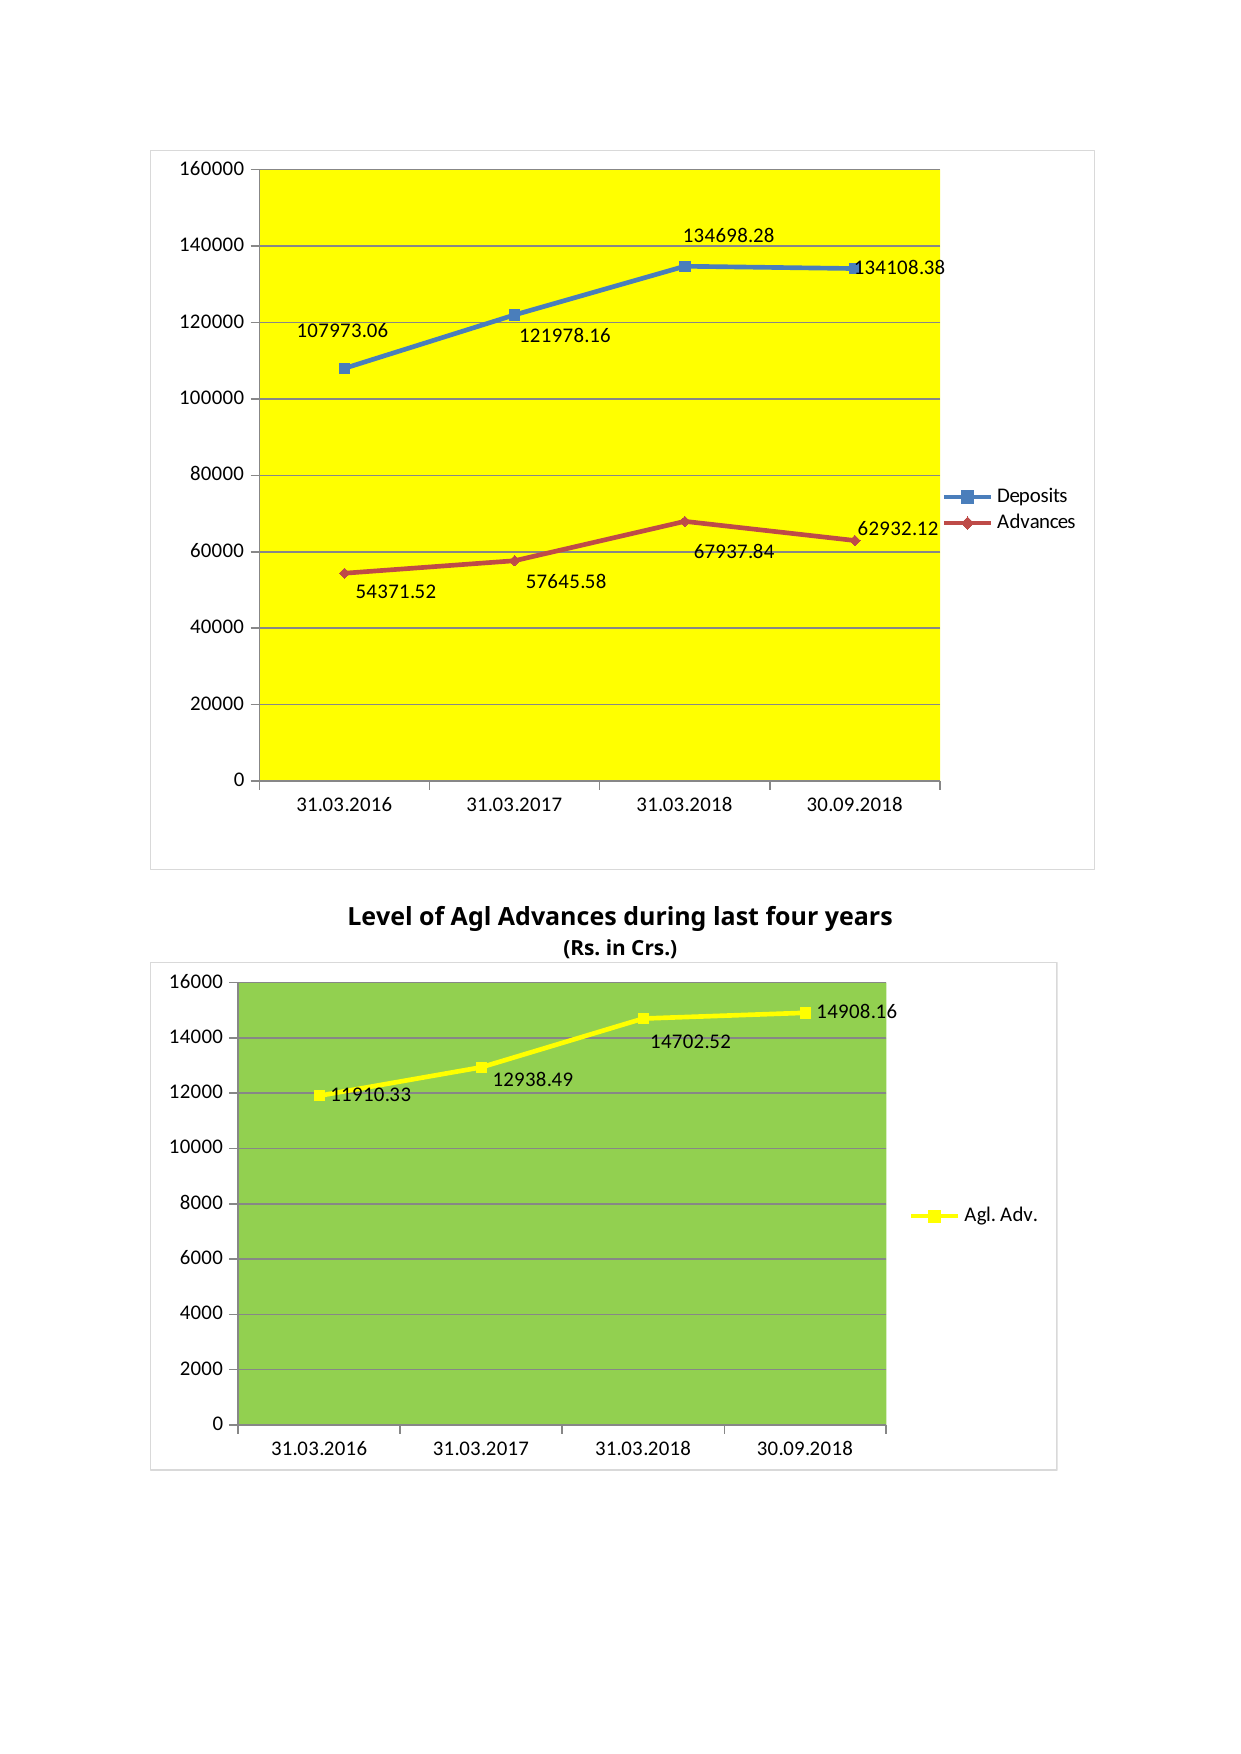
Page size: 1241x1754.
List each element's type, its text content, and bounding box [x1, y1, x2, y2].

text Level of Agl Advances during last four years [150, 899, 1090, 933]
text (Rs. in Crs.) [150, 933, 1090, 962]
